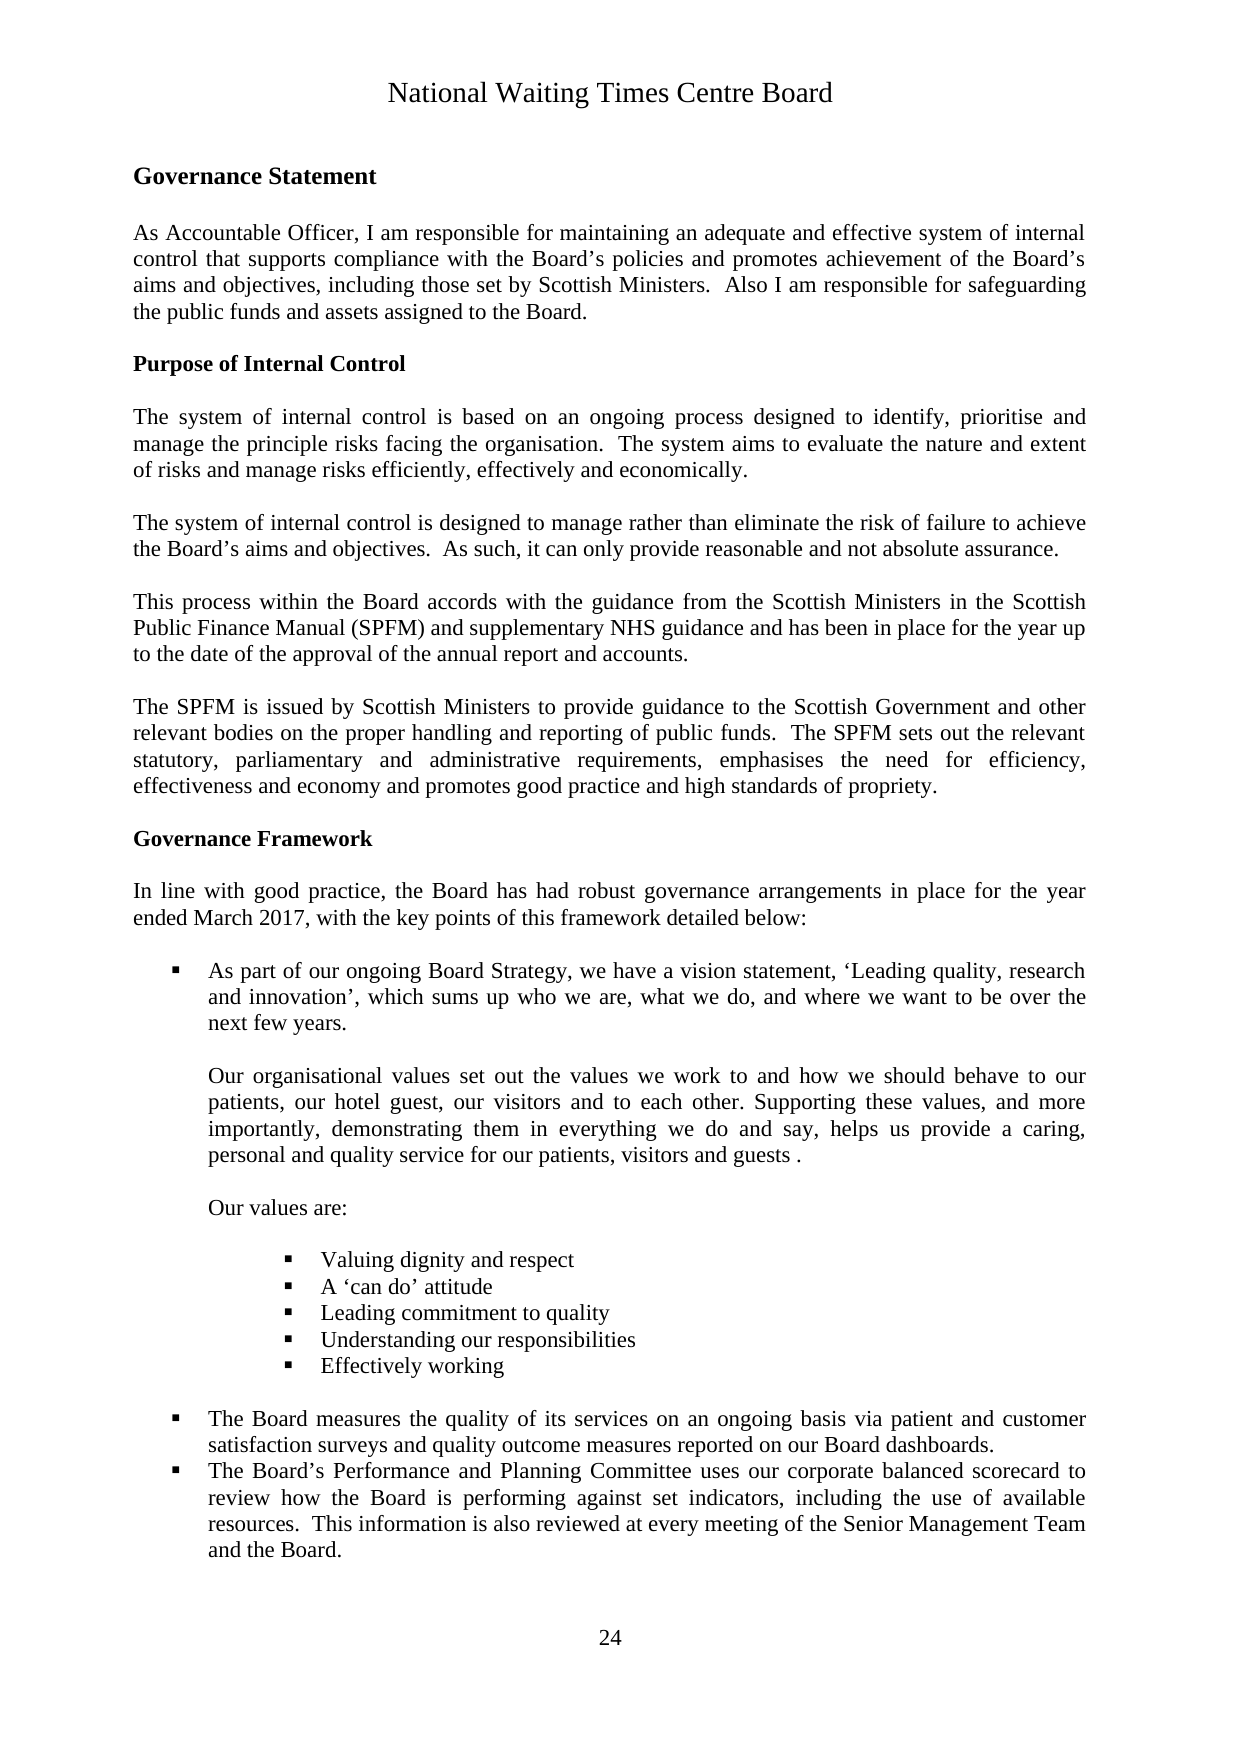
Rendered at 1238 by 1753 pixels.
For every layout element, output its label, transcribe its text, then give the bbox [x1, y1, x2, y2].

list As part of our ongoing Board Strategy, we have a vision statement, ‘Leading quality, research and innovation’, which sums up who we are, what we do, and where we want to be over the next few years. [170, 957, 1087, 1036]
list The Board’s Performance and Planning Committee uses our corporate balanced scorecard to review how the Board is performing against set indicators, including the use of available resources. This information is also reviewed at every meeting of the Senior Management Team and the Board. [170, 1457, 1087, 1563]
text Purpose of Internal Control [133, 351, 1087, 377]
text Governance Statement [133, 161, 1087, 190]
list Valuing dignity and respect [283, 1247, 1087, 1273]
text Our organisational values set out the values we work to and how we should behave to our patients, our hotel guest, our visitors and to each other. Supporting these values, and more importantly, demonstrating them in everything we do and say, helps us provide a caring, personal and quality service for our patients, visitors and guests . [208, 1062, 1087, 1167]
text As Accountable Officer, I am responsible for maintaining an adequate and effective system of internal control that supports compliance with the Board’s policies and promotes achievement of the Board’s aims and objectives, including those set by Scottish Ministers. Also I am responsible for safeguarding the public funds and assets assigned to the Board. [133, 219, 1087, 324]
list Leading commitment to quality [283, 1299, 1087, 1326]
text Governance Framework [133, 825, 1087, 851]
list The Board measures the quality of its services on an ongoing basis via patient and customer satisfaction surveys and quality outcome measures reported on our Board dashboards. [170, 1405, 1087, 1457]
list A ‘can do’ attitude [283, 1273, 1087, 1299]
text The system of internal control is based on an ongoing process designed to identify, prioritise and manage the principle risks facing the organisation. The system aims to evaluate the nature and extent of risks and manage risks efficiently, effectively and economically. [133, 403, 1087, 482]
text The system of internal control is designed to manage rather than eliminate the risk of failure to achieve the Board’s aims and objectives. As such, it can only provide reasonable and not absolute assurance. [133, 509, 1087, 561]
text This process within the Board accords with the guidance from the Scottish Ministers in the Scottish Public Finance Manual (SPFM) and supplementary NHS guidance and has been in place for the year up to the date of the approval of the annual report and accounts. [133, 588, 1087, 667]
text In line with good practice, the Board has had robust governance arrangements in place for the year ended March 2017, with the key points of this framework detailed below: [133, 878, 1087, 930]
text Our values are: [208, 1194, 1087, 1220]
text The SPFM is issued by Scottish Ministers to provide guidance to the Scottish Government and other relevant bodies on the proper handling and reporting of public funds. The SPFM sets out the relevant statutory, parliamentary and administrative requirements, emphasises the need for efficiency, effectiveness and economy and promotes good practice and high standards of propriety. [133, 693, 1087, 798]
list Understanding our responsibilities [283, 1326, 1087, 1352]
list Effectively working [283, 1352, 1087, 1378]
